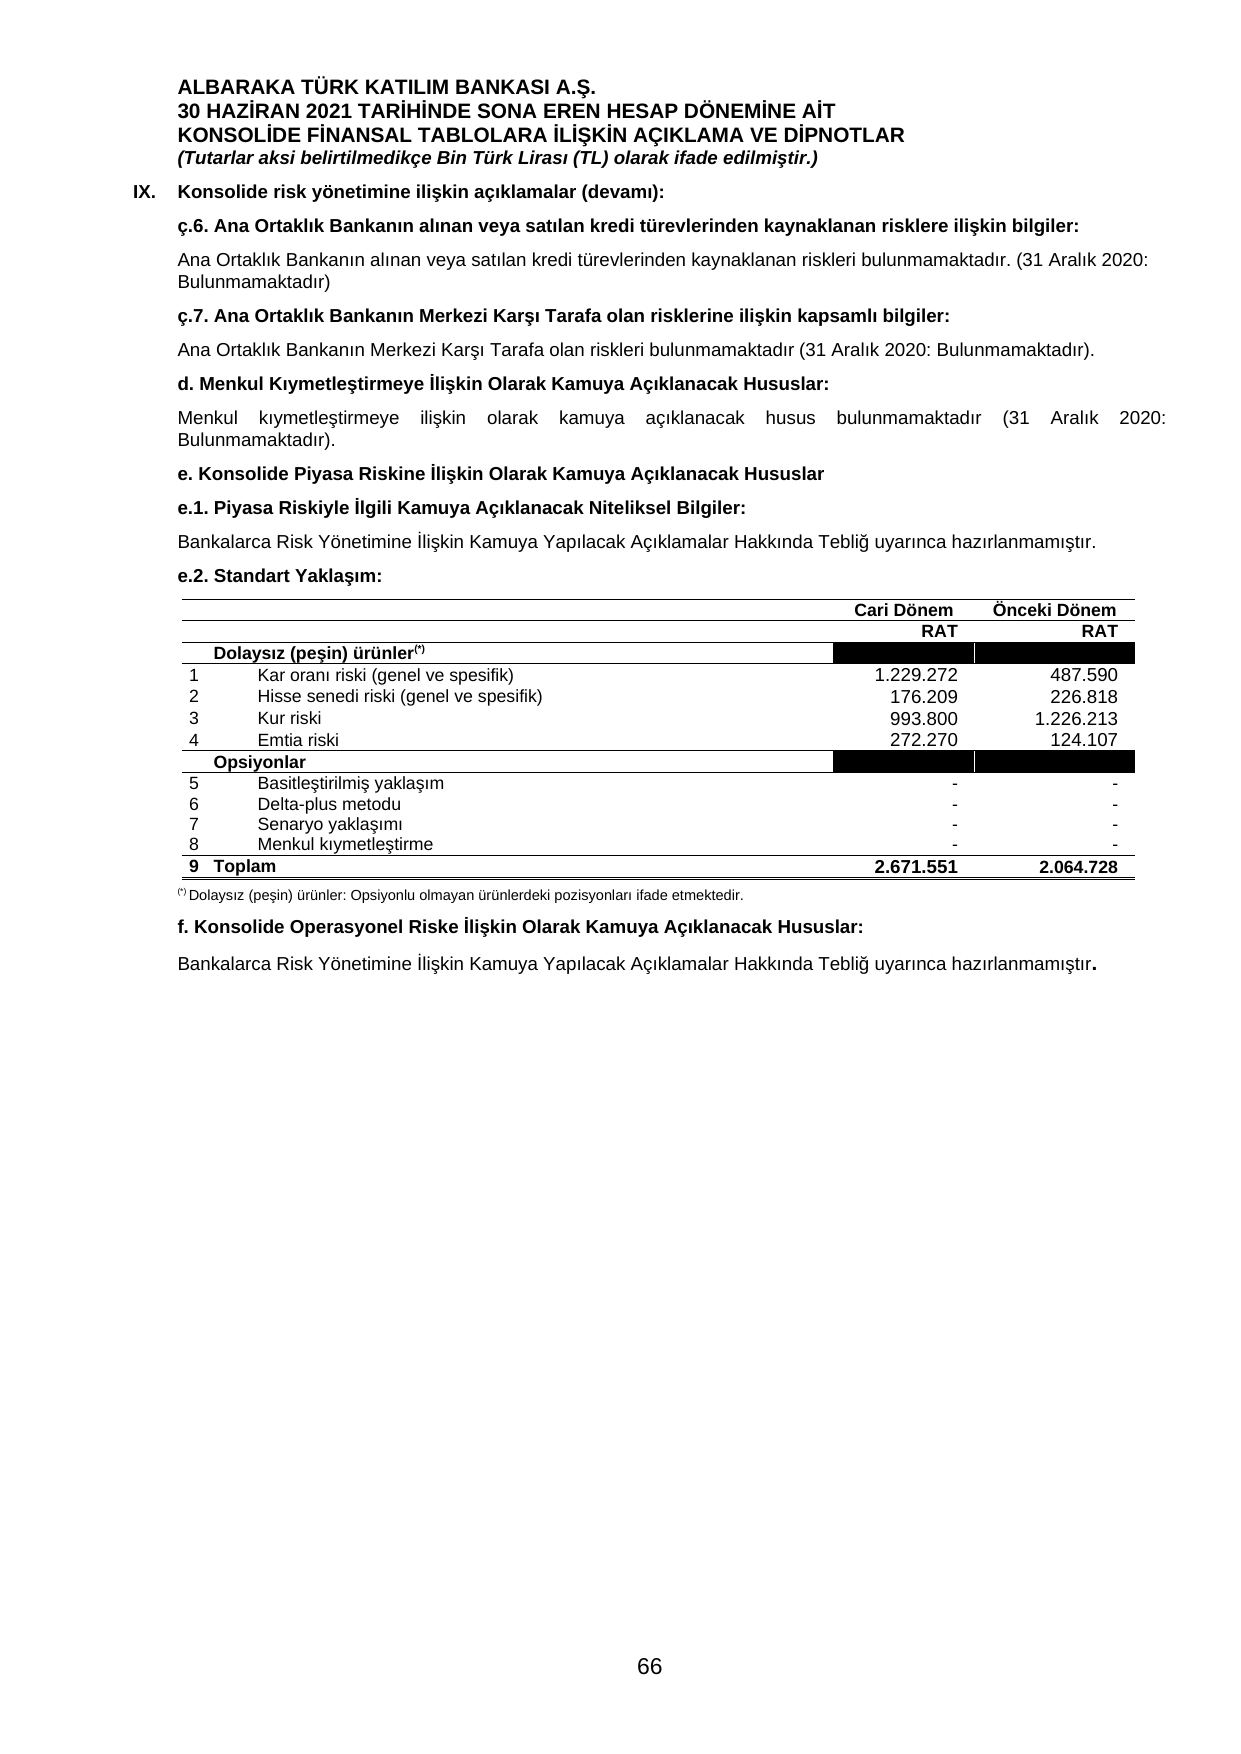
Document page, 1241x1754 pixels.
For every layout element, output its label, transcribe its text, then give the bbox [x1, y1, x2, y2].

text Bankalarca Risk Yönetimine İlişkin Kamuya Yapılacak Açıklamalar Hakkında Tebliğ uyarınca hazırlanmamıştır. [177, 531, 1166, 552]
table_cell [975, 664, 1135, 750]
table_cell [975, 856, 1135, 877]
text e.2. Standart Yaklaşım: [177, 565, 1122, 586]
text Menkul kıymetleştirmeye ilişkin olarak kamuya açıklanacak husus bulunmamaktadır (31 Aralık 2020: Bulunmamaktadır). [177, 407, 1166, 450]
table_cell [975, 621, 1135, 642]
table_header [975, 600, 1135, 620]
text f. Konsolide Operasyonel Riske İlişkin Olarak Kamuya Açıklanacak Hususlar: [177, 916, 1122, 937]
text e.1. Piyasa Riskiyle İlgili Kamuya Açıklanacak Niteliksel Bilgiler: [177, 497, 1166, 518]
text Bankalarca Risk Yönetimine İlişkin Kamuya Yapılacak Açıklamalar Hakkında Tebliğ uyarınca hazırlanmamıştır. [177, 950, 1122, 975]
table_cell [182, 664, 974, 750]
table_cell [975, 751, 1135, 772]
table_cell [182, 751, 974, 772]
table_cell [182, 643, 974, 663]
text Ana Ortaklık Bankanın Merkezi Karşı Tarafa olan riskleri bulunmamaktadır (31 Aralık 2020: Bulunmamaktadır). [177, 339, 1166, 360]
text e. Konsolide Piyasa Riskine İlişkin Olarak Kamuya Açıklanacak Hususlar [177, 462, 1166, 484]
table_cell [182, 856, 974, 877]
text ç.6. Ana Ortaklık Bankanın alınan veya satılan kredi türevlerinden kaynaklanan risklere ilişkin bilgiler: [177, 215, 1166, 237]
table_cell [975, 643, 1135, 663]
text d. Menkul Kıymetleştirmeye İlişkin Olarak Kamuya Açıklanacak Hususlar: [177, 373, 1166, 394]
text Ana Ortaklık Bankanın alınan veya satılan kredi türevlerinden kaynaklanan riskleri bulunmamaktadır. (31 Aralık 2020: Bulunmamaktadır) [177, 249, 1166, 292]
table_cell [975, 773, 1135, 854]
text IX. Konsolide risk yönetimine ilişkin açıklamalar (devamı): [133, 181, 1122, 202]
text ç.7. Ana Ortaklık Bankanın Merkezi Karşı Tarafa olan risklerine ilişkin kapsamlı bilgiler: [177, 305, 1166, 326]
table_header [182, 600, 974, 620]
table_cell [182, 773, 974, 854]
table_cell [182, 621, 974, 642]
text (*) Dolaysız (peşin) ürünler: Opsiyonlu olmayan ürünlerdeki pozisyonları ifade etmektedir. [177, 887, 1122, 903]
